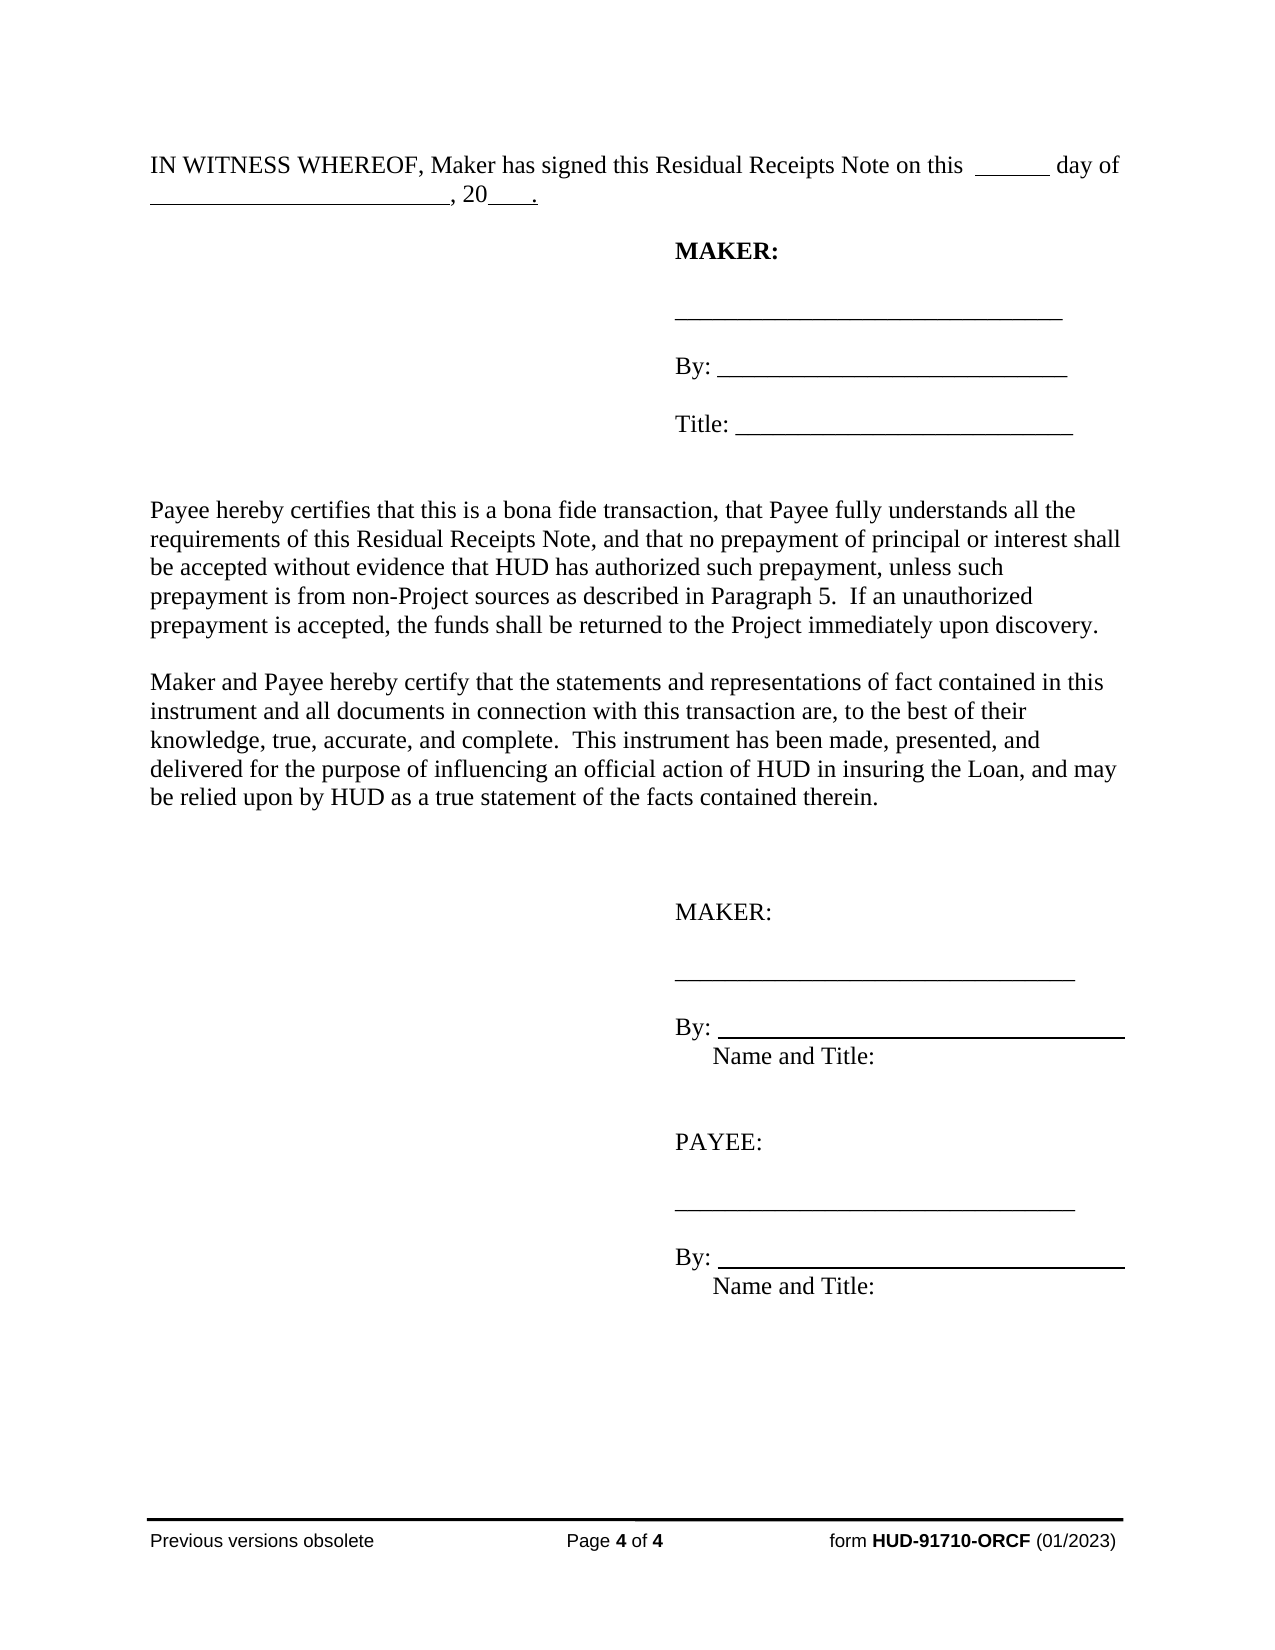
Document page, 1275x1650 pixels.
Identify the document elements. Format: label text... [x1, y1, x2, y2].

text ________________________________ [150, 955, 1125, 984]
text _______________________________ [150, 294, 1125, 322]
text MAKER: [600, 897, 1125, 926]
text PAYEE: [150, 1127, 1125, 1156]
text By: [150, 1242, 1125, 1271]
text Name and Title: [150, 1271, 1125, 1300]
text Maker and Payee hereby certify that the statements and representations of fact contained in this instrument and all documents in connection with this transaction are, to the best of their knowledge, true, accurate, and complete. This instrument has been made, presented, and delivered for the purpose of influencing an official action of HUD in insuring the Loan, and may be relied upon by HUD as a true statement of the facts contained therein. [150, 667, 1125, 811]
text MAKER: [150, 236, 1125, 265]
text IN WITNESS WHEREOF, Maker has signed this Residual Receipts Note on this day of , 20 . [150, 150, 1125, 207]
text Payee hereby certifies that this is a bona fide transaction, that Payee fully understands all the requirements of this Residual Receipts Note, and that no prepayment of principal or interest shall be accepted without evidence that HUD has authorized such prepayment, unless such prepayment is from non-Project sources as described in Paragraph 5. If an unauthorized prepayment is accepted, the funds shall be returned to the Project immediately upon discovery. [150, 495, 1125, 639]
text ________________________________ [150, 1185, 1125, 1214]
text By: [150, 1012, 1125, 1041]
text Name and Title: [150, 1041, 1125, 1070]
text By: ____________________________ [150, 351, 1125, 380]
text Title: ___________________________ [150, 409, 1125, 437]
